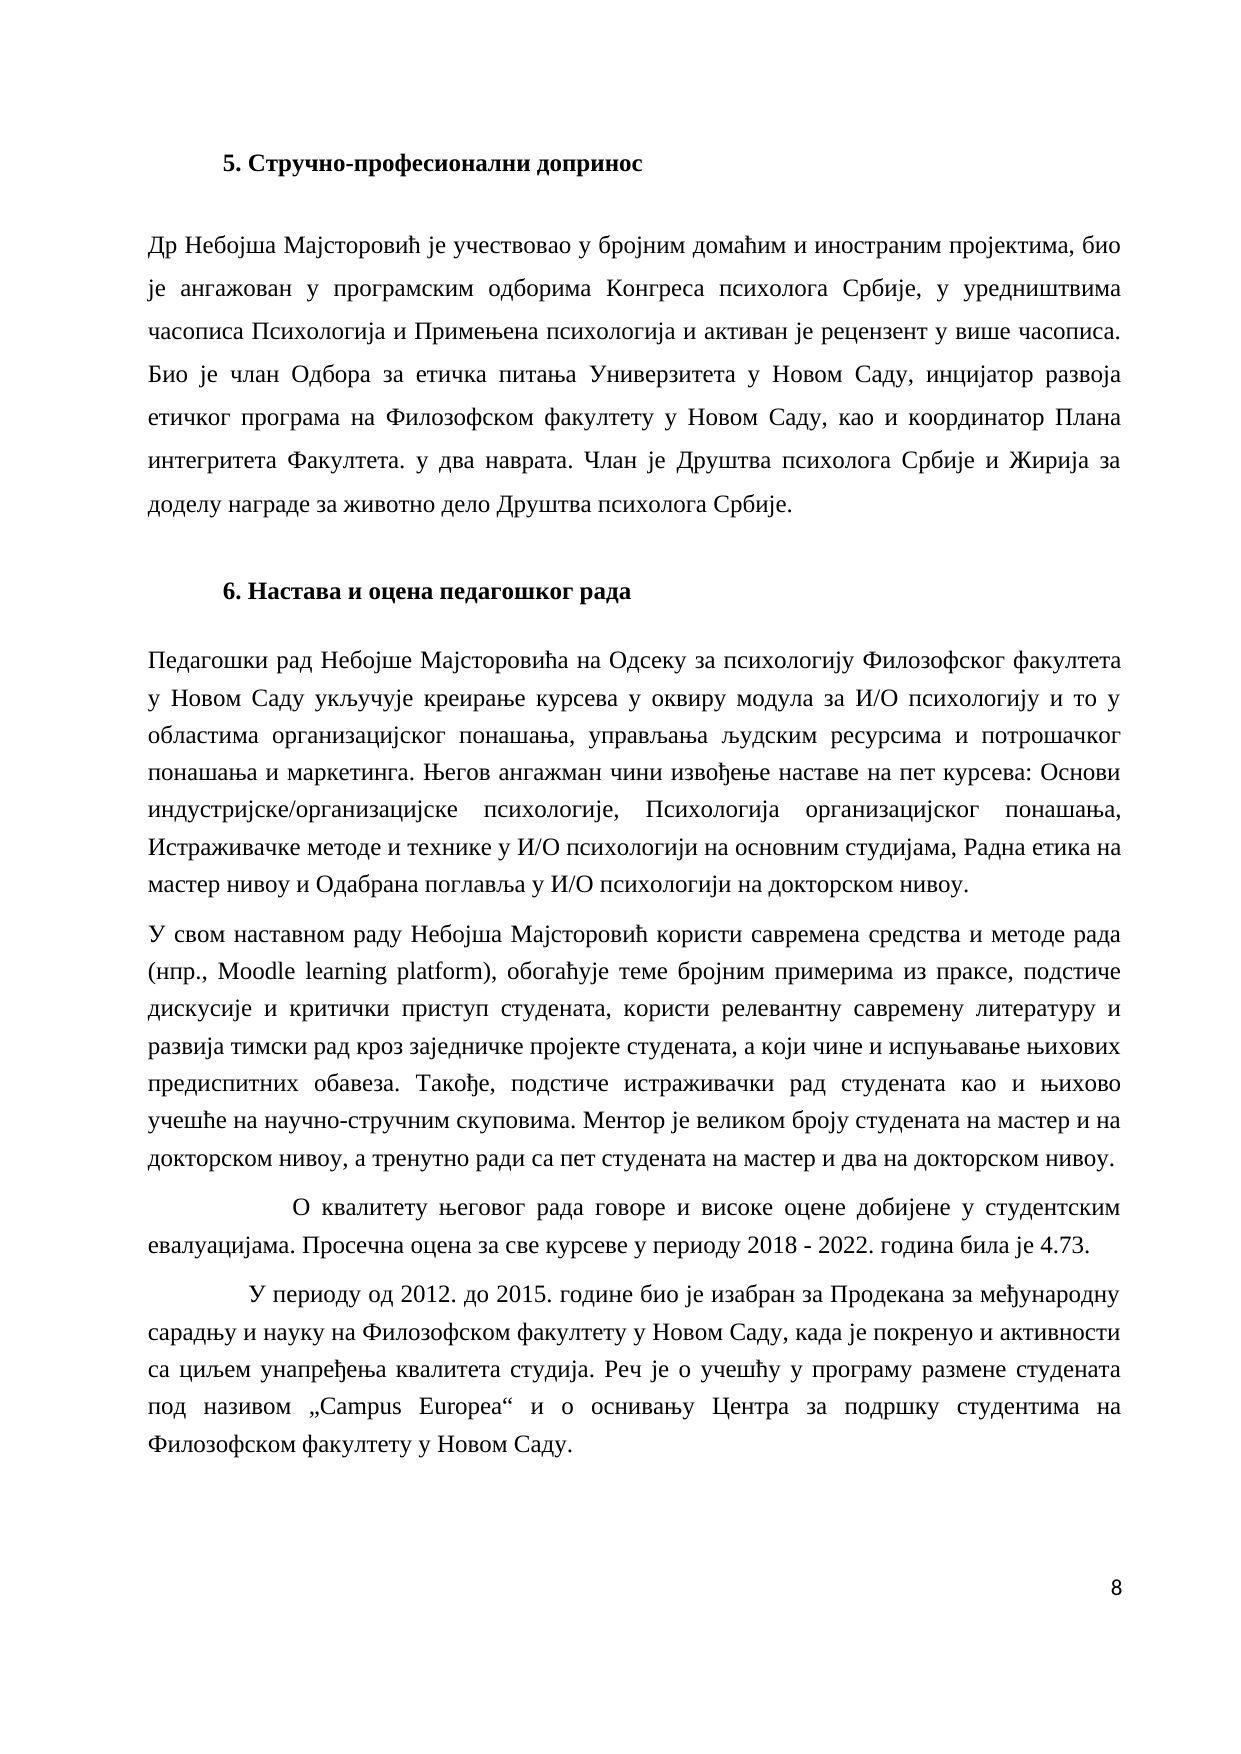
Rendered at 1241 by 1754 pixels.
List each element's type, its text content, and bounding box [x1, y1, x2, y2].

text Др Небојша Мајсторовић је учествовао у бројним домаћим и иностраним пројектима, био је ангажован у програмским одборима Конгреса психолога Србије, у уредништвима часописа Психологија и Примењена психологија и активан је рецензент у више часописа. Био је члан Одбора за етичка питања Универзитета у Новом Саду, инцијатор развоја етичког програма на Филозофском факултету у Новом Саду, као и координатор Плана интегритета Факултета. у два наврата. Члан је Друштва психолога Србије и Жирија за доделу награде за животно дело Друштва психолога Србије. [148, 230, 1122, 517]
text 6. Настава и оцена педагошког рада [148, 576, 1122, 605]
text 5. Стручно-професионални допринос [148, 148, 1122, 176]
text Педагошки рад Небојше Мајсторовића на Одсеку за психологију Филозофског факултета у Новом Саду укључује креирање курсева у оквиру модула за И/О психологију и то у областима организацијског понашања, управљања људским ресурсима и потрошачког понашања и маркетинга. Његов ангажман чини извођење наставе на пет курсева: Основи индустријске/организацијске психологије, Психологија организацијског понашања, Истраживачке методе и технике у И/О психологији на основним студијама, Радна етика на мастер нивоу и Одабрана поглавља у И/О психологији на докторском нивоу. [148, 645, 1122, 898]
text У свом наставном раду Небојша Мајсторовић користи савремена средства и методе рада (нпр., Moodle learning platform), обогаћује теме бројним примерима из праксе, подстиче дискусије и критички приступ студената, користи релевантну савремену литературу и развија тимски рад кроз заједничке пројекте студената, а који чине и испуњавање њихових предиспитних обавеза. Такође, подстиче истраживачки рад студената као и њихово учешће на научно-стручним скуповима. Ментор је великом броју студената на мастер и на докторском нивоу, а тренутно ради са пет студената на мастер и два на докторском нивоу. [148, 919, 1122, 1171]
text О квалитету његовог рада говоре и високе оцене добијене у студентским евалуацијама. Просечна оцена за све курсеве у периоду 2018 - 2022. година била је 4.73. [148, 1192, 1122, 1258]
text У периоду од 2012. до 2015. године био је изабран за Продекана за међународну сарадњу и науку на Филозофском факултету у Новом Саду, када је покренуо и активности са циљем унапређења квалитета студија. Реч је о учешћу у програму размене студената под називом „Campus Europea“ и о оснивању Центра за подршку студентима на Филозофском факултету у Новом Саду. [148, 1279, 1122, 1457]
